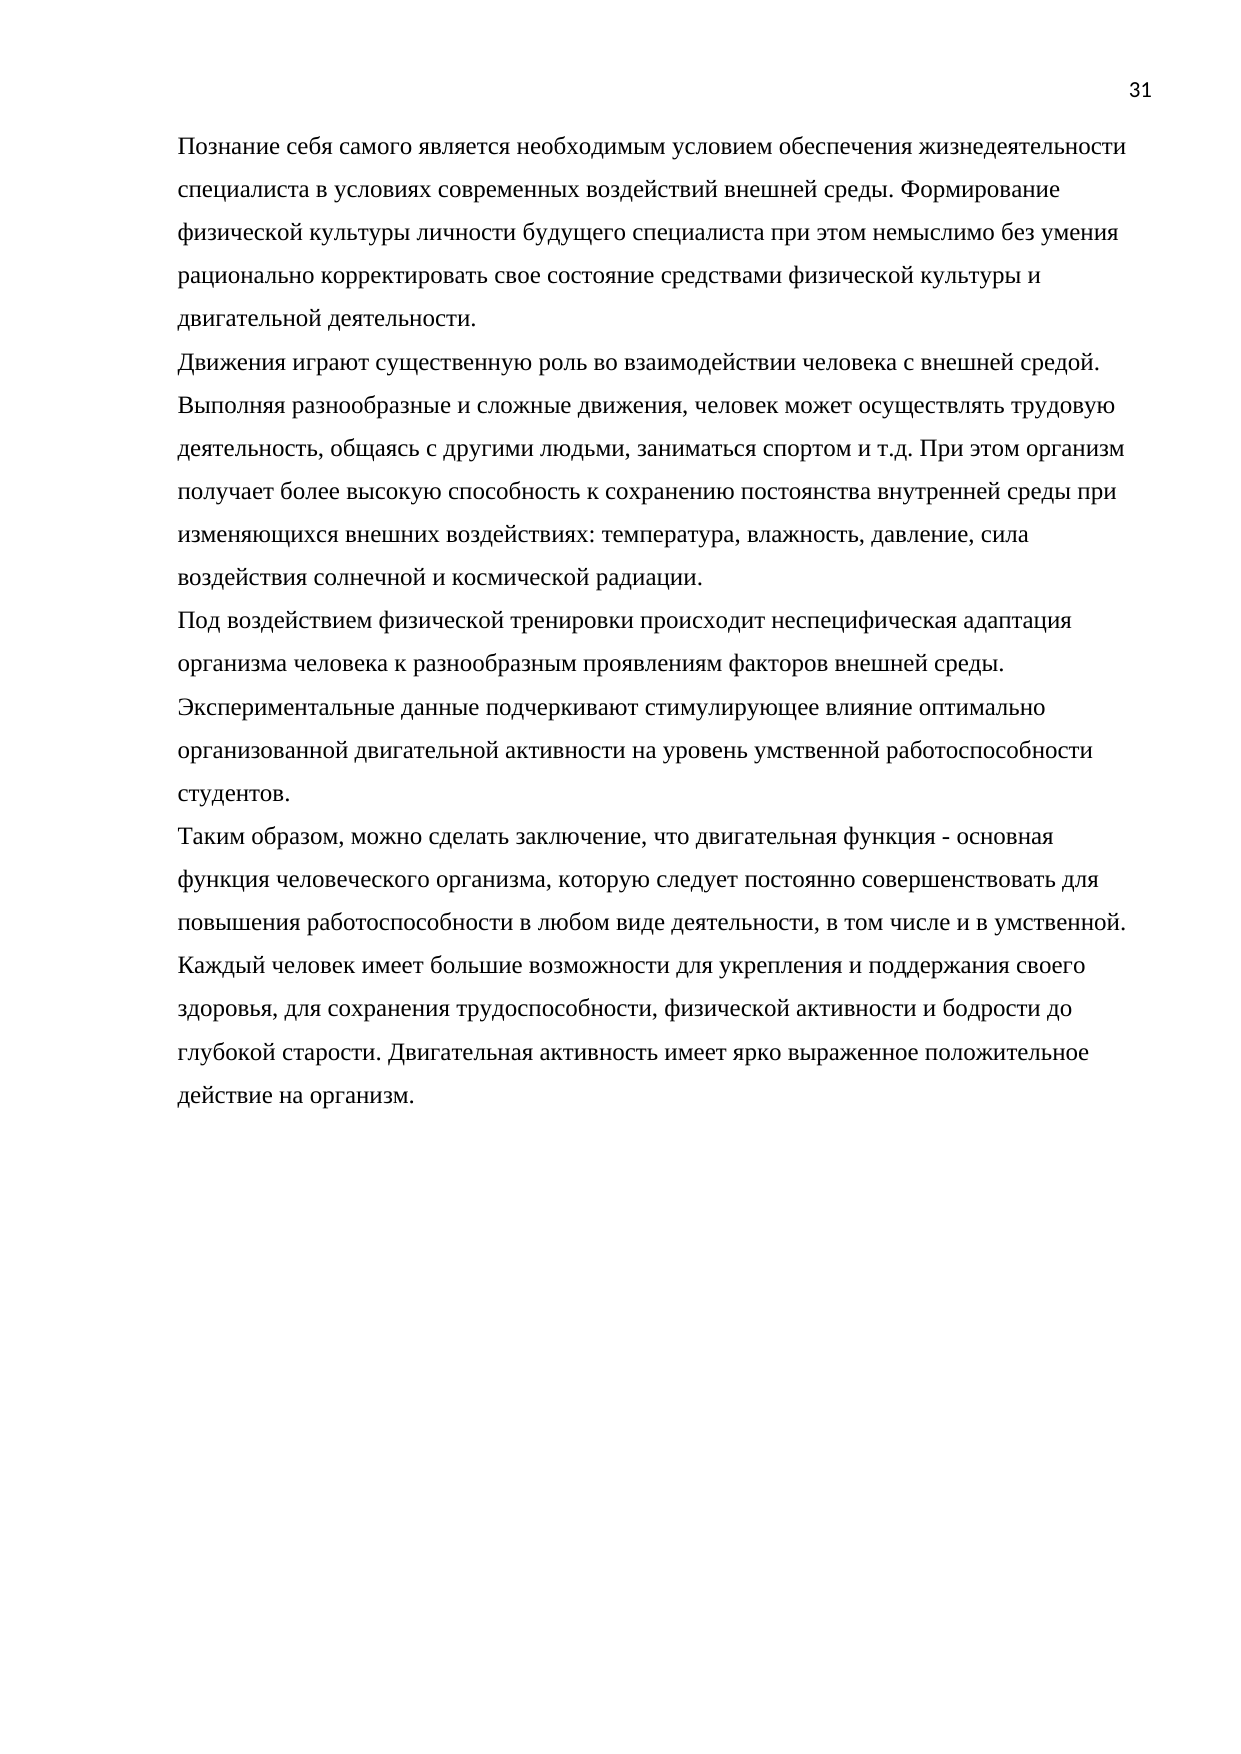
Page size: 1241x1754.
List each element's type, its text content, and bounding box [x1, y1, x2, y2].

text Заключение [177, 189, 1152, 218]
text Познание себя самого является необходимым условием обеспечения жизнедеятельности специалиста в условиях современных воздействий внешней среды. Формирование физической культуры личности будущего специалиста при этом немыслимо без умения рационально корректировать свое состояние средствами физической культуры и двигательной деятельности. Движения играют существенную роль во взаимодействии человека с внешней средой. Выполняя разнообразные и сложные движения, человек может осуществлять трудовую деятельность, общаясь с другими людьми, заниматься спортом и т.д. При этом организм получает более высокую способность к сохранению постоянства внутренней среды при изменяющихся внешних воздействиях: температура, влажность, давление, сила воздействия солнечной и космической радиации. Под воздействием физической тренировки происходит неспецифическая адаптация организма человека к разнообразным проявлениям факторов внешней среды. Экспериментальные данные подчеркивают стимулирующее влияние оптимально организованной двигательной активности на уровень умственной работоспособности студентов. Таким образом, можно сделать заключение, что двигательная функция - основная функция человеческого организма, которую следует постоянно совершенствовать для повышения работоспособности в любом виде деятельности, в том числе и в умственной. Каждый человек имеет большие возможности для укрепления и поддержания своего здоровья, для сохранения трудоспособности, физической активности и бодрости до глубокой старости. Двигательная активность имеет ярко выраженное положительное действие на организм. [177, 261, 1152, 1239]
